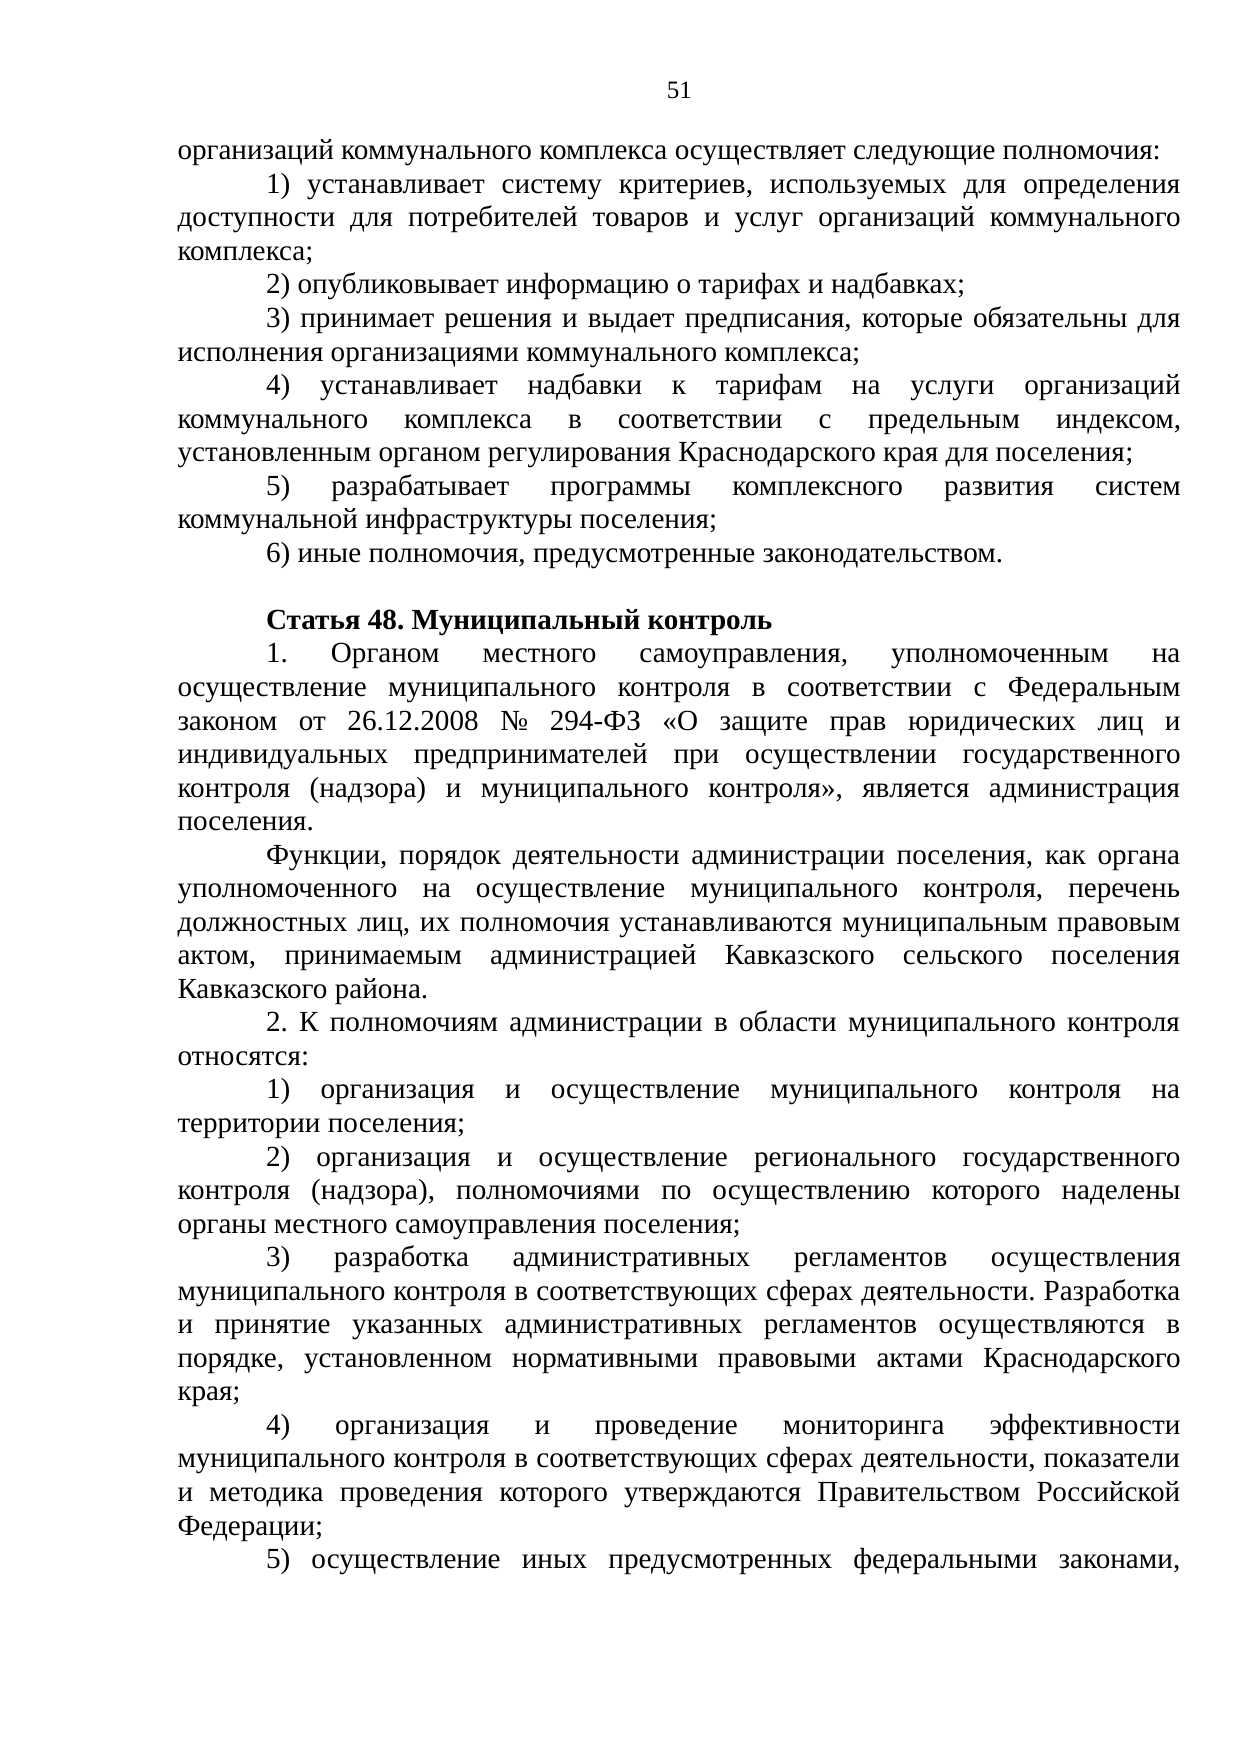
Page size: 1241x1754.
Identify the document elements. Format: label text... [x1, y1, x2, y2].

text 4) организация и проведение мониторинга эффективности муниципального контроля в соответствующих сферах деятельности, показатели и методика проведения которого утверждаются Правительством Российской Федерации; [177, 1407, 1181, 1541]
text Функции, порядок деятельности администрации поселения, как органа уполномоченного на осуществление муниципального контроля, перечень должностных лиц, их полномочия устанавливаются муниципальным правовым актом, принимаемым администрацией Кавказского сельского поселения Кавказского района. [177, 837, 1181, 1004]
text 2) организация и осуществление регионального государственного контроля (надзора), полномочиями по осуществлению которого наделены органы местного самоуправления поселения; [177, 1139, 1181, 1239]
text 1. Органом местного самоуправления, уполномоченным на осуществление муниципального контроля в соответствии с Федеральным законом от 26.12.2008 № 294-ФЗ «О защите прав юридических лиц и индивидуальных предпринимателей при осуществлении государственного контроля (надзора) и муниципального контроля», является администрация поселения. [177, 636, 1181, 837]
text Статья 48. Муниципальный контроль [177, 602, 1181, 636]
text 5) разрабатывает программы комплексного развития систем коммунальной инфраструктуры поселения; [177, 468, 1181, 535]
text 4) устанавливает надбавки к тарифам на услуги организаций коммунального комплекса в соответствии с предельным индексом, установленным органом регулирования Краснодарского края для поселения; [177, 367, 1181, 468]
text 3) принимает решения и выдает предписания, которые обязательны для исполнения организациями коммунального комплекса; [177, 300, 1181, 367]
text 2) опубликовывает информацию о тарифах и надбавках; [177, 267, 1181, 300]
text 1) организация и осуществление муниципального контроля на территории поселения; [177, 1072, 1181, 1139]
text 6) иные полномочия, предусмотренные законодательством. [177, 535, 1181, 568]
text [177, 1541, 1181, 1575]
text 2. К полномочиям администрации в области муниципального контроля относятся: [177, 1004, 1181, 1072]
text 3) разработка административных регламентов осуществления муниципального контроля в соответствующих сферах деятельности. Разработка и принятие указанных административных регламентов осуществляются в порядке, установленном нормативными правовыми актами Краснодарского края; [177, 1239, 1181, 1407]
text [177, 132, 1181, 166]
text 1) устанавливает систему критериев, используемых для определения доступности для потребителей товаров и услуг организаций коммунального комплекса; [177, 166, 1181, 267]
